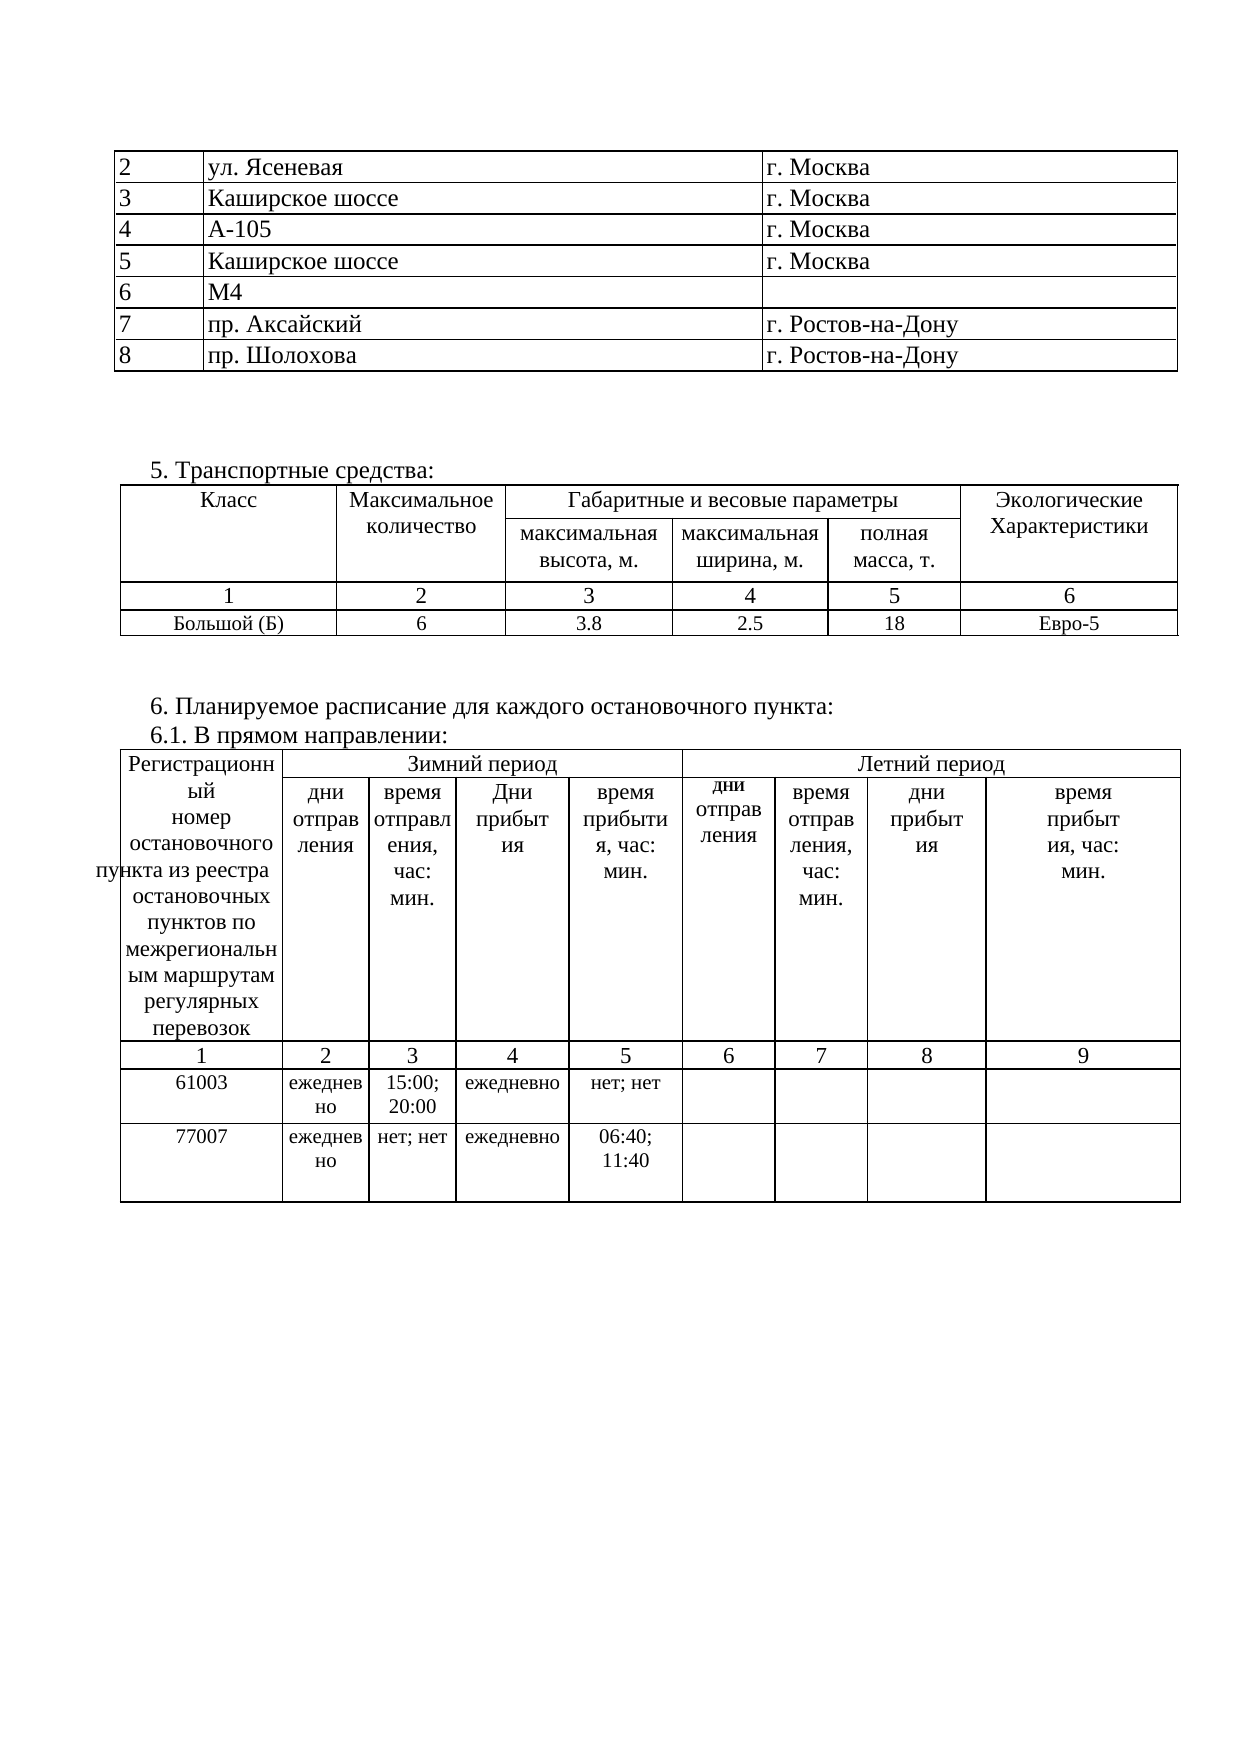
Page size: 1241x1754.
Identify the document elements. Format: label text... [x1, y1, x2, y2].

table_header Максимальное количество [337, 486, 505, 581]
table_cell 7 [776, 1042, 867, 1068]
table_cell [868, 1124, 985, 1201]
table_cell время отправ ления, час: мин. [776, 778, 867, 1040]
table_cell 2 [337, 583, 505, 609]
table_cell нет; нет [570, 1070, 682, 1122]
table_cell максимальная ширина, м. [673, 519, 827, 581]
table_cell нет; нет [370, 1124, 455, 1201]
table_cell г. Ростов-на-Дону [763, 339, 1177, 370]
table_cell 6 [961, 583, 1177, 609]
table_cell 3 [115, 183, 203, 213]
table_cell время прибыти я, час: мин. [570, 778, 682, 1040]
text 6. Планируемое расписание для каждого остановочного пункта: [150, 691, 1090, 720]
table_cell время отправл ения, час: мин. [370, 778, 455, 1040]
table_cell г. Москва [763, 152, 1177, 181]
table_cell 7 [115, 308, 203, 339]
table_cell [987, 1070, 1180, 1122]
table_cell пр. Аксайский [204, 309, 762, 339]
table_header Летний период [683, 750, 1180, 777]
table_cell 6 [683, 1042, 774, 1068]
table_cell г. Москва [763, 244, 1177, 276]
table_cell Большой (Б) [121, 611, 336, 634]
table_cell Евро-5 [961, 611, 1177, 634]
table_cell г. Москва [763, 181, 1177, 213]
table_cell ДНИ отправ ления [683, 778, 774, 1040]
table_cell ежедневно [457, 1070, 568, 1122]
table_cell 1 [121, 583, 336, 609]
table_cell ежедневно [283, 1124, 368, 1201]
table_cell ул. Ясеневая [204, 152, 762, 181]
table_header Экологические Характеристики [961, 486, 1177, 581]
table_cell максимальная высота, м. [506, 519, 672, 581]
table_header Регистрационный номер остановочного пункта из реестра остановочных пунктов по межрегиональным маршрутам регулярных перевозок [121, 750, 282, 1040]
table_cell пр. Шолохова [204, 340, 762, 370]
table_cell ежедневно [283, 1070, 368, 1122]
table_cell [683, 1070, 774, 1122]
table_cell 2 [115, 152, 203, 181]
table_cell 6 [337, 611, 505, 634]
text 6.1. В прямом направлении: [150, 720, 1090, 749]
table_cell 9 [987, 1042, 1180, 1068]
table_header Класс [121, 486, 336, 581]
table_cell 06:40; 11:40 [570, 1124, 682, 1201]
table_cell 77007 [121, 1124, 282, 1201]
table_cell 4 [673, 583, 827, 609]
table_cell 8 [868, 1042, 985, 1068]
table_cell 3 [506, 583, 672, 609]
table_cell 2 [283, 1042, 368, 1068]
table_cell г. Москва [763, 213, 1177, 244]
table_cell г. Ростов-на-Дону [763, 307, 1177, 339]
table_cell Каширское шоссе [204, 183, 762, 213]
table_cell 2.5 [673, 611, 827, 634]
table_cell 5 [829, 583, 960, 609]
table_header Габаритные и весовые параметры [506, 486, 960, 518]
table_cell А-105 [204, 215, 762, 244]
table_cell [776, 1124, 867, 1201]
table_cell 61003 [121, 1070, 282, 1122]
table_cell [868, 1070, 985, 1122]
text 5. Транспортные средства: [150, 456, 1090, 484]
table_cell 1 [121, 1042, 282, 1068]
table_cell 5 [115, 245, 203, 276]
table_cell Дни прибыт ия [457, 778, 568, 1040]
table_header Зимний период [283, 750, 682, 777]
table_cell дни отправ ления [283, 778, 368, 1040]
table_cell 3 [370, 1042, 455, 1068]
table_cell 18 [829, 611, 960, 634]
table_cell [683, 1124, 774, 1201]
table_cell 5 [570, 1042, 682, 1068]
table_cell полная масса, т. [829, 519, 960, 581]
table_cell 6 [115, 277, 203, 307]
table_cell 15:00; 20:00 [370, 1070, 455, 1122]
table_cell М4 [204, 277, 762, 307]
table_cell время прибыт ия, час: мин. [987, 778, 1180, 1040]
table_cell 8 [115, 340, 203, 370]
table_cell ежедневно [457, 1124, 568, 1201]
table_cell дни прибыт ия [868, 778, 985, 1040]
table_cell 4 [115, 214, 203, 244]
table_cell [776, 1070, 867, 1122]
table_cell Каширское шоссе [204, 246, 762, 276]
table_cell 3.8 [506, 611, 672, 634]
table_cell [763, 276, 1177, 307]
table_cell 4 [457, 1042, 568, 1068]
table_cell [987, 1124, 1180, 1201]
